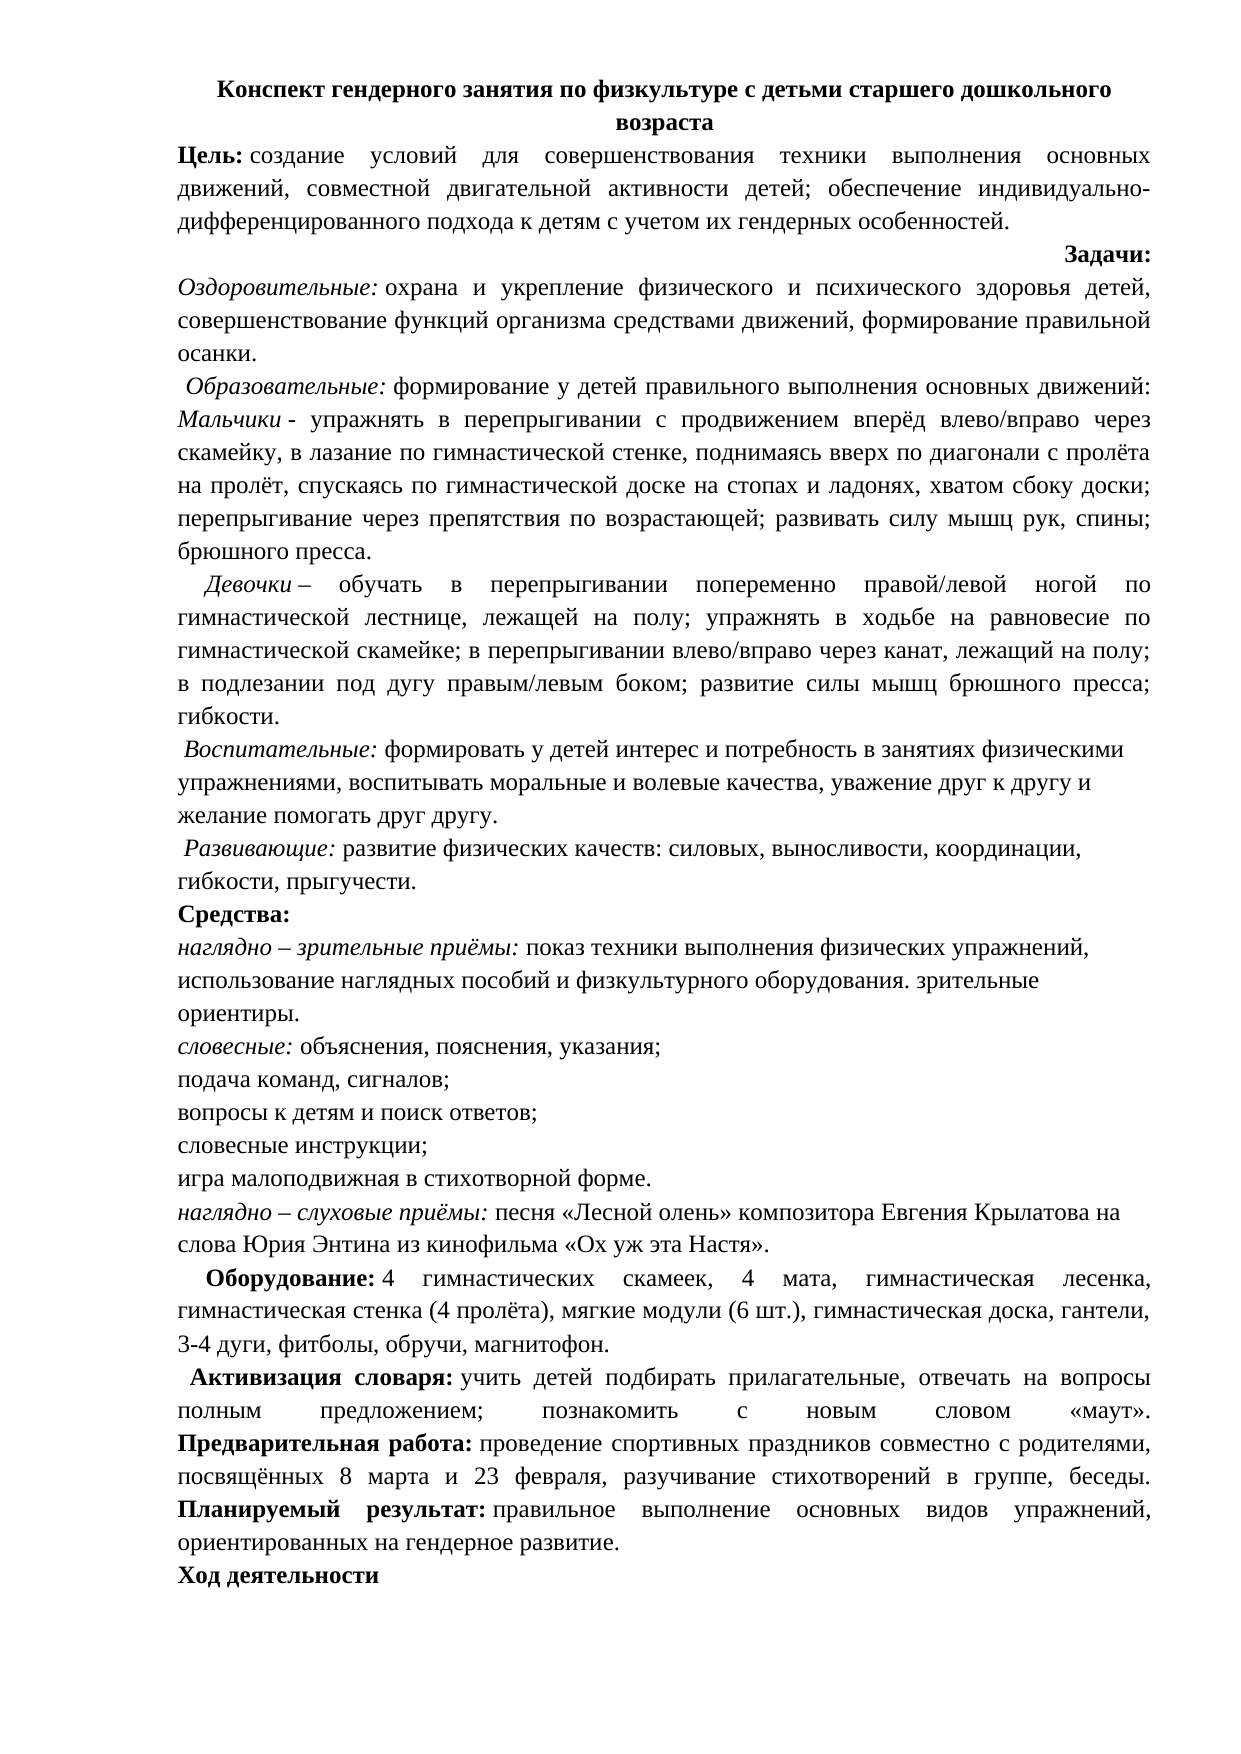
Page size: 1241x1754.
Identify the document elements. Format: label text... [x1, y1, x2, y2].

text Образовательные: формирование у детей правильного выполнения основных движений: Мальчики - упражнять в перепрыгивании с продвижением вперёд влево/вправо через скамейку, в лазание по гимнастической стенке, поднимаясь вверх по диагонали с пролёта на пролёт, спускаясь по гимнастической доске на стопах и ладонях, хватом сбоку доски; перепрыгивание через препятствия по возрастающей; развивать силу мышц рук, спины; брюшного пресса. [177, 371, 1152, 565]
text Активизация словаря: учить детей подбирать прилагательные, отвечать на вопросы полным предложением; познакомить с новым словом «маут». Предварительная работа: проведение спортивных праздников совместно с родителями, посвящённых 8 марта и 23 февраля, разучивание стихотворений в группе, беседы. Планируемый результат: правильное выполнение основных видов упражнений, ориентированных на гендерное развитие. [177, 1362, 1152, 1556]
text Средства: наглядно – зрительные приёмы: показ техники выполнения физических упражнений, использование наглядных пособий и физкультурного оборудования. зрительные ориентиры. словесные: объяснения, пояснения, указания; подача команд, сигналов; вопросы к детям и поиск ответов; словесные инструкции; игра малоподвижная в стихотворной форме. наглядно – слуховые приёмы: песня «Лесной олень» композитора Евгения Крылатова на слова Юрия Энтина из кинофильма «Ох уж эта Настя». [177, 899, 1152, 1258]
text Задачи: Оздоровительные: охрана и укрепление физического и психического здоровья детей, совершенствование функций организма средствами движений, формирование правильной осанки. [177, 239, 1152, 367]
text Ход деятельности [177, 1560, 1152, 1588]
text Конспект гендерного занятия по физкультуре с детьми старшего дошкольного возраста [177, 74, 1152, 136]
text Оборудование: 4 гимнастических скамеек, 4 мата, гимнастическая лесенка, гимнастическая стенка (4 пролёта), мягкие модули (6 шт.), гимнастическая доска, гантели, 3-4 дуги, фитболы, обручи, магнитофон. [177, 1263, 1152, 1357]
text Девочки – обучать в перепрыгивании попеременно правой/левой ногой по гимнастической лестнице, лежащей на полу; упражнять в ходьбе на равновесие по гимнастической скамейке; в перепрыгивании влево/вправо через канат, лежащий на полу; в подлезании под дугу правым/левым боком; развитие силы мышц брюшного пресса; гибкости. [177, 569, 1152, 730]
text Воспитательные: формировать у детей интерес и потребность в занятиях физическими упражнениями, воспитывать моральные и волевые качества, уважение друг к другу и желание помогать друг другу. [177, 734, 1152, 829]
text Развивающие: развитие физических качеств: силовых, выносливости, координации, гибкости, прыгучести. [177, 833, 1152, 895]
text Цель: создание условий для совершенствования техники выполнения основных движений, совместной двигательной активности детей; обеспечение индивидуально-дифференцированного подхода к детям с учетом их гендерных особенностей. [177, 140, 1152, 235]
